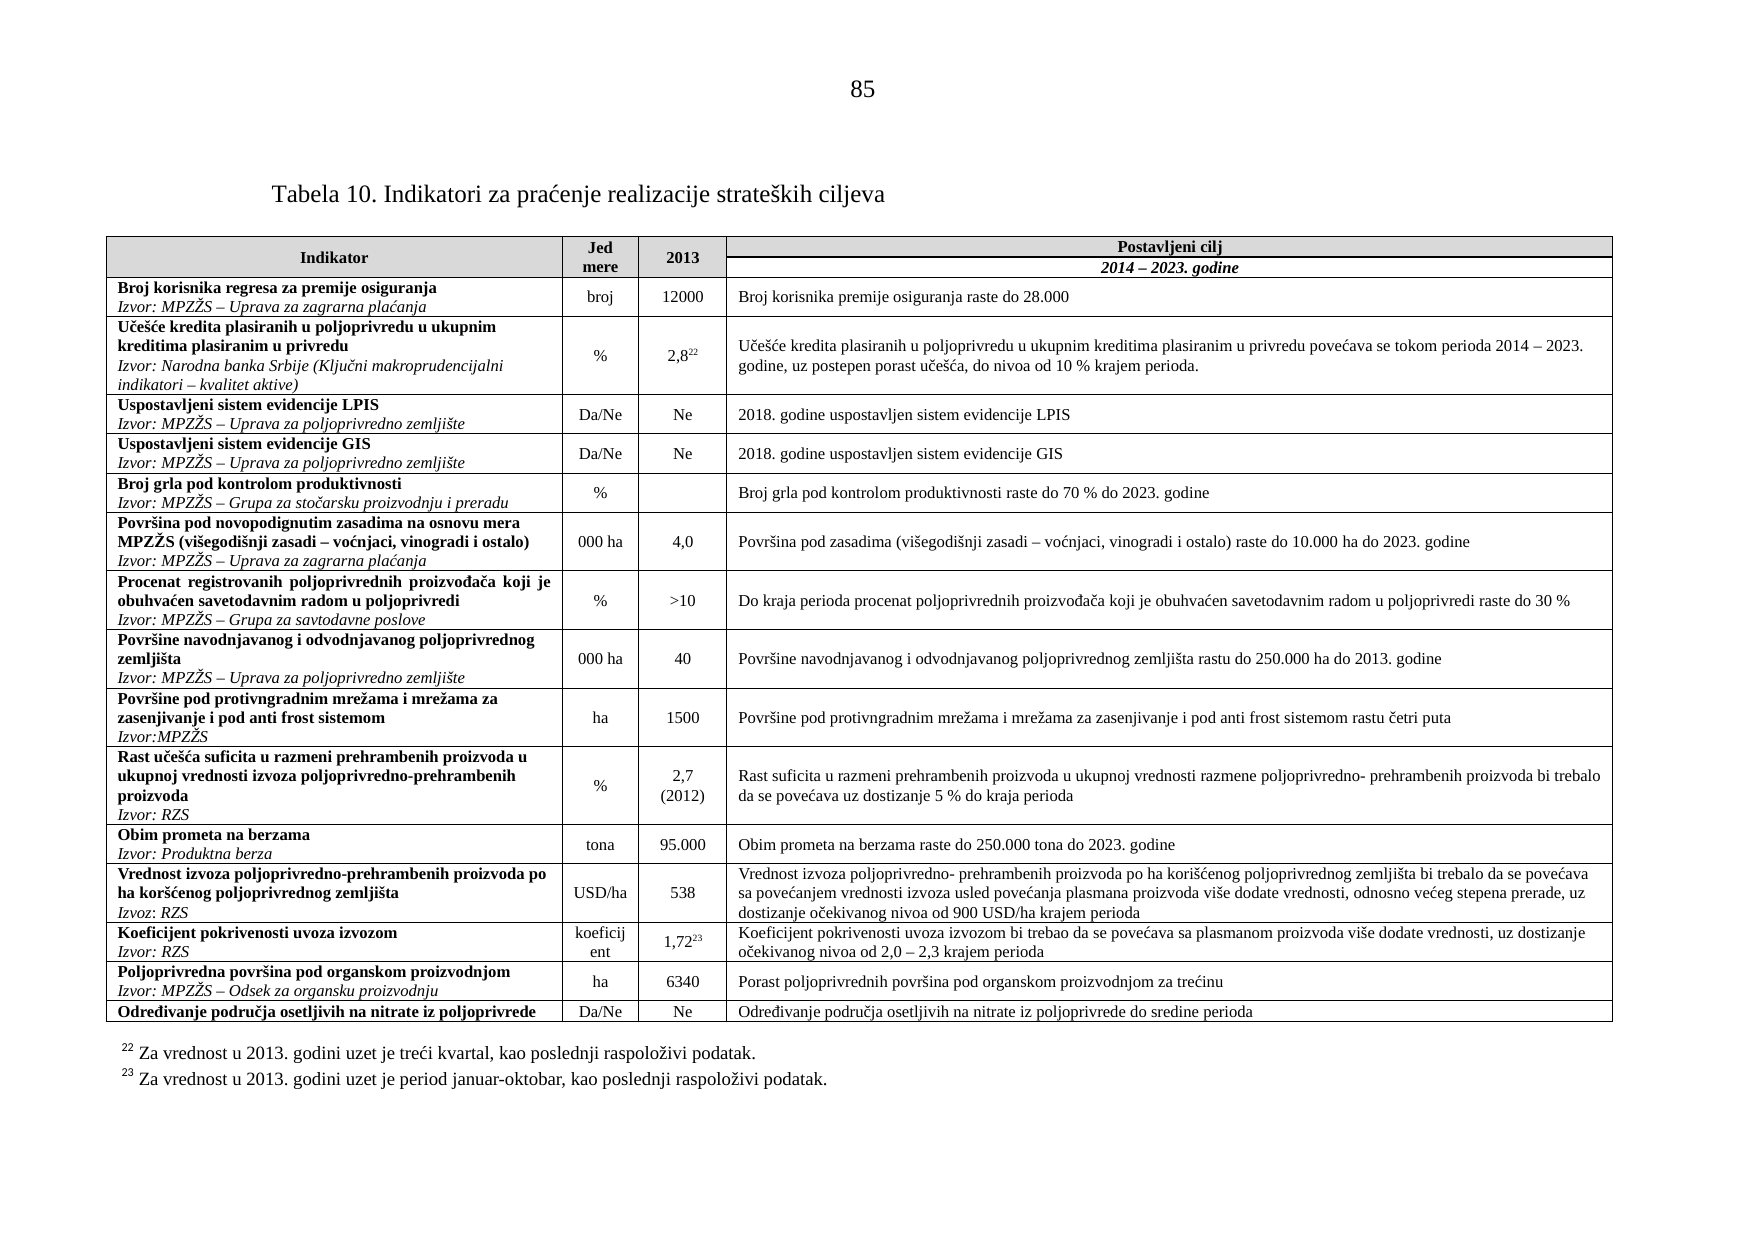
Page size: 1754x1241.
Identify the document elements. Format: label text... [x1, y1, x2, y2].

table_cell Površine navodnjavanog i odvodnjavanog poljoprivrednog zemljišta rastu do 250.000 ha do 2013. godine [727, 630, 1612, 687]
table_cell Rast učešća suficita u razmeni prehrambenih proizvoda u ukupnoj vrednosti izvoza poljoprivredno-prehrambenih proizvoda Izvor: RZS [107, 747, 562, 824]
table_cell Broj grla pod kontrolom produktivnosti Izvor: MPZŽS – Grupa za stočarsku proizvodnju i preradu [107, 474, 562, 512]
table_cell [639, 474, 726, 512]
table_cell Poljoprivredna površina pod organskom proizvodnjom Izvor: MPZŽS – Odsek za organsku proizvodnju [107, 962, 562, 1000]
table_cell Vrednost izvoza poljoprivredno- prehrambenih proizvoda po ha korišćenog poljoprivrednog zemljišta bi trebalo da se povećava sa povećanjem vrednosti izvoza usled povećanja plasmana proizvoda više dodate vrednosti, odnosno većeg stepena prerade, uz dostizanje očekivanog nivoa od 900 USD/ha krajem perioda [727, 864, 1612, 922]
table_cell Do kraja perioda procenat poljoprivrednih proizvođača koji je obuhvaćen savetodavnim radom u poljoprivredi raste do 30 % [727, 571, 1612, 629]
table_cell % [563, 747, 638, 824]
table_cell koeficijent [563, 923, 638, 961]
table_cell 40 [639, 630, 726, 687]
table_cell Broj korisnika premije osiguranja raste do 28.000 [727, 278, 1612, 316]
table_cell Ne [639, 434, 726, 472]
table_cell Rast suficita u razmeni prehrambenih proizvoda u ukupnoj vrednosti razmene poljoprivredno- prehrambenih proizvoda bi trebalo da se povećava uz dostizanje 5 % do kraja perioda [727, 747, 1612, 824]
table_cell Površina pod novopodignutim zasadima na osnovu mera MPZŽS (višegodišnji zasadi – voćnjaci, vinogradi i ostalo) Izvor: MPZŽS – Uprava za zagrarna plaćanja [107, 513, 562, 570]
table_cell 6340 [639, 962, 726, 1000]
table_cell Površine pod protivngradnim mrežama i mrežama za zasenjivanje i pod anti frost sistemom rastu četri puta [727, 689, 1612, 746]
table_cell >10 [639, 571, 726, 629]
table_cell Površine navodnjavanog i odvodnjavanog poljoprivrednog zemljišta Izvor: MPZŽS – Uprava za poljoprivredno zemljište [107, 630, 562, 687]
table_cell Koeficijent pokrivenosti uvoza izvozom Izvor: RZS [107, 923, 562, 961]
table_cell 000 ha [563, 513, 638, 570]
table_cell Uspostavljeni sistem evidencije LPIS Izvor: MPZŽS – Uprava za poljoprivredno zemljište [107, 395, 562, 433]
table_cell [727, 1001, 1612, 1021]
table_cell 2018. godine uspostavljen sistem evidencije GIS [727, 434, 1612, 472]
table_cell Porast poljoprivrednih površina pod organskom proizvodnjom za trećinu [727, 962, 1612, 1000]
table_cell Broj grla pod kontrolom produktivnosti raste do 70 % do 2023. godine [727, 474, 1612, 512]
table_cell % [563, 474, 638, 512]
table_cell 95.000 [639, 825, 726, 863]
table_cell 2014 – 2023. godine [727, 258, 1612, 277]
table_cell Da/Ne [563, 1001, 638, 1021]
table_header 2013 [639, 237, 726, 277]
table_cell Ne [639, 1001, 726, 1021]
text Tabela 10. Indikatori za praćenje realizacije strateških ciljeva [121, 179, 1604, 207]
table_cell 538 [639, 864, 726, 922]
table_cell Obim prometa na berzama Izvor: Produktna berza [107, 825, 562, 863]
table_cell % [563, 317, 638, 394]
table_cell broj [563, 278, 638, 316]
table_cell % [563, 571, 638, 629]
table_cell Učešće kredita plasiranih u poljoprivredu u ukupnim kreditima plasiranim u privredu povećava se tokom perioda 2014 – 2023. godine, uz postepen porast učešća, do nivoa od 10 % krajem perioda. [727, 317, 1612, 394]
table_cell Površine pod protivngradnim mrežama i mrežama za zasenjivanje i pod anti frost sistemom Izvor:MPZŽS [107, 689, 562, 746]
table_header Indikator [107, 237, 562, 277]
table_cell 000 ha [563, 630, 638, 687]
table_cell ha [563, 689, 638, 746]
table_cell Koeficijent pokrivenosti uvoza izvozom bi trebao da se povećava sa plasmanom proizvoda više dodate vrednosti, uz dostizanje očekivanog nivoa od 2,0 – 2,3 krajem perioda [727, 923, 1612, 961]
table_cell Da/Ne [563, 395, 638, 433]
table_cell 1,72 [639, 923, 726, 961]
table_cell 4,0 [639, 513, 726, 570]
table_cell 1500 [639, 689, 726, 746]
table_cell 2018. godine uspostavljen sistem evidencije LPIS [727, 395, 1612, 433]
table_cell Da/Ne [563, 434, 638, 472]
table_cell Vrednost izvoza poljoprivredno-prehrambenih proizvoda po ha koršćenog poljoprivrednog zemljišta Izvoz: RZS [107, 864, 562, 922]
table_header Jed mere [563, 237, 638, 277]
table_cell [107, 1001, 562, 1021]
table_cell ha [563, 962, 638, 1000]
table_cell 12000 [639, 278, 726, 316]
table_cell Obim prometa na berzama raste do 250.000 tona do 2023. godine [727, 825, 1612, 863]
table_cell 2,7 (2012) [639, 747, 726, 824]
table_cell tona [563, 825, 638, 863]
table_cell Broj korisnika regresa za premije osiguranja Izvor: MPZŽS – Uprava za zagrarna plaćanja [107, 278, 562, 316]
table_cell Površina pod zasadima (višegodišnji zasadi – voćnjaci, vinogradi i ostalo) raste do 10.000 ha do 2023. godine [727, 513, 1612, 570]
table_cell Uspostavljeni sistem evidencije GIS Izvor: MPZŽS – Uprava za poljoprivredno zemljište [107, 434, 562, 472]
table_cell USD/ha [563, 864, 638, 922]
table_cell Ne [639, 395, 726, 433]
table_cell Učešće kredita plasiranih u poljoprivredu u ukupnim kreditima plasiranim u privredu Izvor: Narodna banka Srbije (Ključni makroprudencijalni indikatori – kvalitet aktive) [107, 317, 562, 394]
table_cell Procenat registrovanih poljoprivrednih proizvođača koji je obuhvaćen savetodavnim radom u poljoprivredi Izvor: MPZŽS – Grupa za savtodavne poslove [107, 571, 562, 629]
table_header Postavljeni cilj [727, 237, 1612, 256]
table_cell 2,8 [639, 317, 726, 394]
